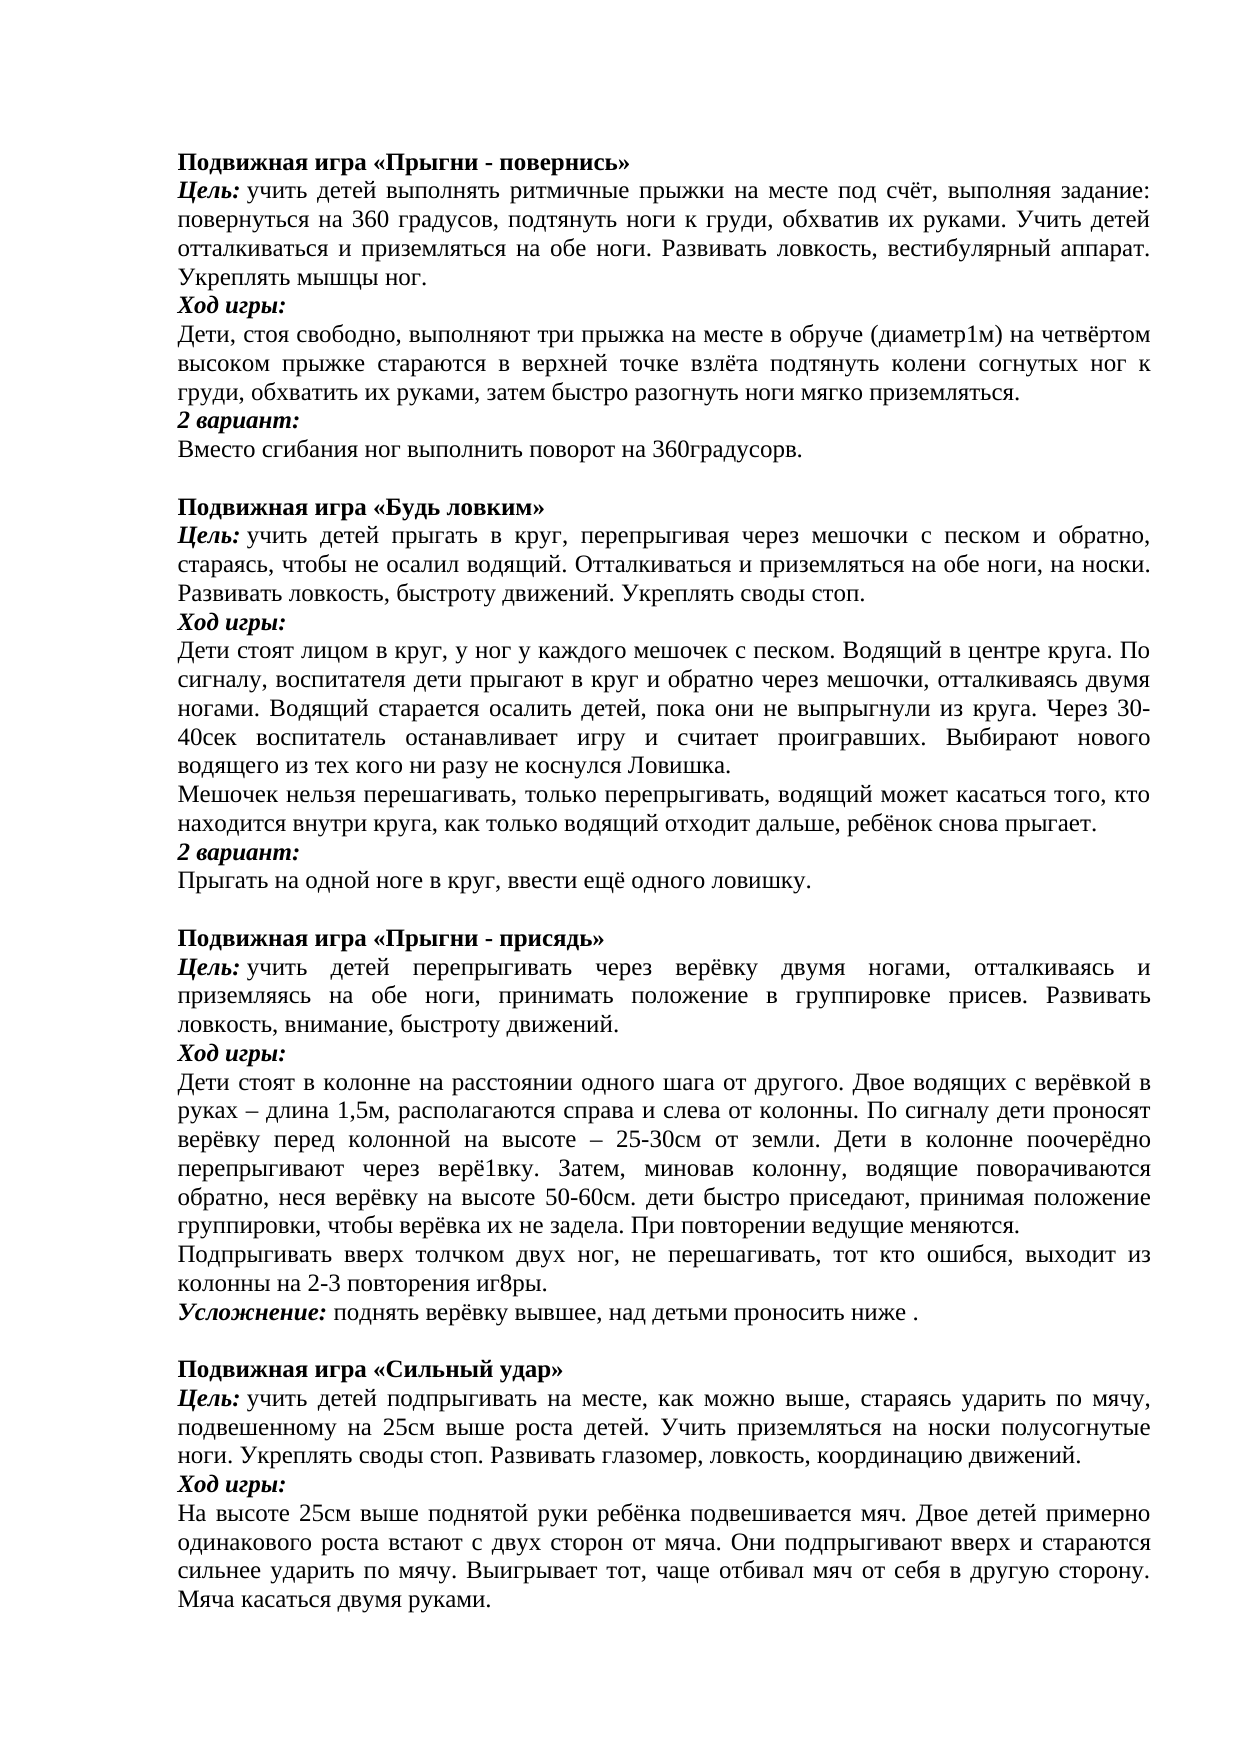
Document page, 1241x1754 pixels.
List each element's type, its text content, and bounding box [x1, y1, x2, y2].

text Прыгать на одной ноге в круг, ввести ещё одного ловишку. [177, 866, 1152, 894]
text Ход игры: [177, 1038, 1152, 1067]
text Подвижная игра «Сильный удар» [177, 1354, 1152, 1383]
text Подпрыгивать вверх толчком двух ног, не перешагивать, тот кто ошибся, выходит из колонны на 2-3 повторения иг8ры. [177, 1239, 1152, 1297]
text Ход игры: [177, 1469, 1152, 1498]
text Дети стоят лицом в круг, у ног у каждого мешочек с песком. Водящий в центре круга. По сигналу, воспитателя дети прыгают в круг и обратно через мешочки, отталкиваясь двумя ногами. Водящий старается осалить детей, пока они не выпрыгнули из круга. Через 30-40сек воспитатель останавливает игру и считает проигравших. Выбирают нового водящего из тех кого ни разу не коснулся Ловишка. [177, 636, 1152, 779]
text Мешочек нельзя перешагивать, только перепрыгивать, водящий может касаться того, кто находится внутри круга, как только водящий отходит дальше, ребёнок снова прыгает. [177, 779, 1152, 837]
text Цель: учить детей перепрыгивать через верёвку двумя ногами, отталкиваясь и приземляясь на обе ноги, принимать положение в группировке присев. Развивать ловкость, внимание, быстроту движений. [177, 952, 1152, 1038]
text На высоте 25см выше поднятой руки ребёнка подвешивается мяч. Двое детей примерно одинакового роста встают с двух сторон от мяча. Они подпрыгивают вверх и стараются сильнее ударить по мячу. Выигрывает тот, чаще отбивал мяч от себя в другую сторону. Мяча касаться двумя руками. [177, 1498, 1152, 1613]
text Усложнение: поднять верёвку вывшее, над детьми проносить ниже . [177, 1297, 1152, 1326]
text Цель: учить детей выполнять ритмичные прыжки на месте под счёт, выполняя задание: повернуться на 360 градусов, подтянуть ноги к груди, обхватив их руками. Учить детей отталкиваться и приземляться на обе ноги. Развивать ловкость, вестибулярный аппарат. Укреплять мышцы ног. [177, 176, 1152, 291]
text Ход игры: [177, 607, 1152, 636]
text Подвижная игра «Прыгни - присядь» [177, 923, 1152, 952]
text Подвижная игра «Прыгни - повернись» [177, 147, 1152, 176]
text Вместо сгибания ног выполнить поворот на 360градусорв. [177, 434, 1152, 463]
text Дети, стоя свободно, выполняют три прыжка на месте в обруче (диаметр1м) на четвёртом высоком прыжке стараются в верхней точке взлёта подтянуть колени согнутых ног к груди, обхватить их руками, затем быстро разогнуть ноги мягко приземляться. [177, 319, 1152, 406]
text 2 вариант: [177, 837, 1152, 866]
text Цель: учить детей прыгать в круг, перепрыгивая через мешочки с песком и обратно, стараясь, чтобы не осалил водящий. Отталкиваться и приземляться на обе ноги, на носки. Развивать ловкость, быстроту движений. Укреплять своды стоп. [177, 521, 1152, 607]
text 2 вариант: [177, 406, 1152, 434]
text Ход игры: [177, 291, 1152, 319]
text Дети стоят в колонне на расстоянии одного шага от другого. Двое водящих с верёвкой в руках – длина 1,5м, располагаются справа и слева от колонны. По сигналу дети проносят верёвку перед колонной на высоте – 25-30см от земли. Дети в колонне поочерёдно перепрыгивают через верё1вку. Затем, миновав колонну, водящие поворачиваются обратно, неся верёвку на высоте 50-60см. дети быстро приседают, принимая положение группировки, чтобы верёвка их не задела. При повторении ведущие меняются. [177, 1067, 1152, 1239]
text Цель: учить детей подпрыгивать на месте, как можно выше, стараясь ударить по мячу, подвешенному на 25см выше роста детей. Учить приземляться на носки полусогнутые ноги. Укреплять своды стоп. Развивать глазомер, ловкость, координацию движений. [177, 1383, 1152, 1469]
text Подвижная игра «Будь ловким» [177, 492, 1152, 521]
